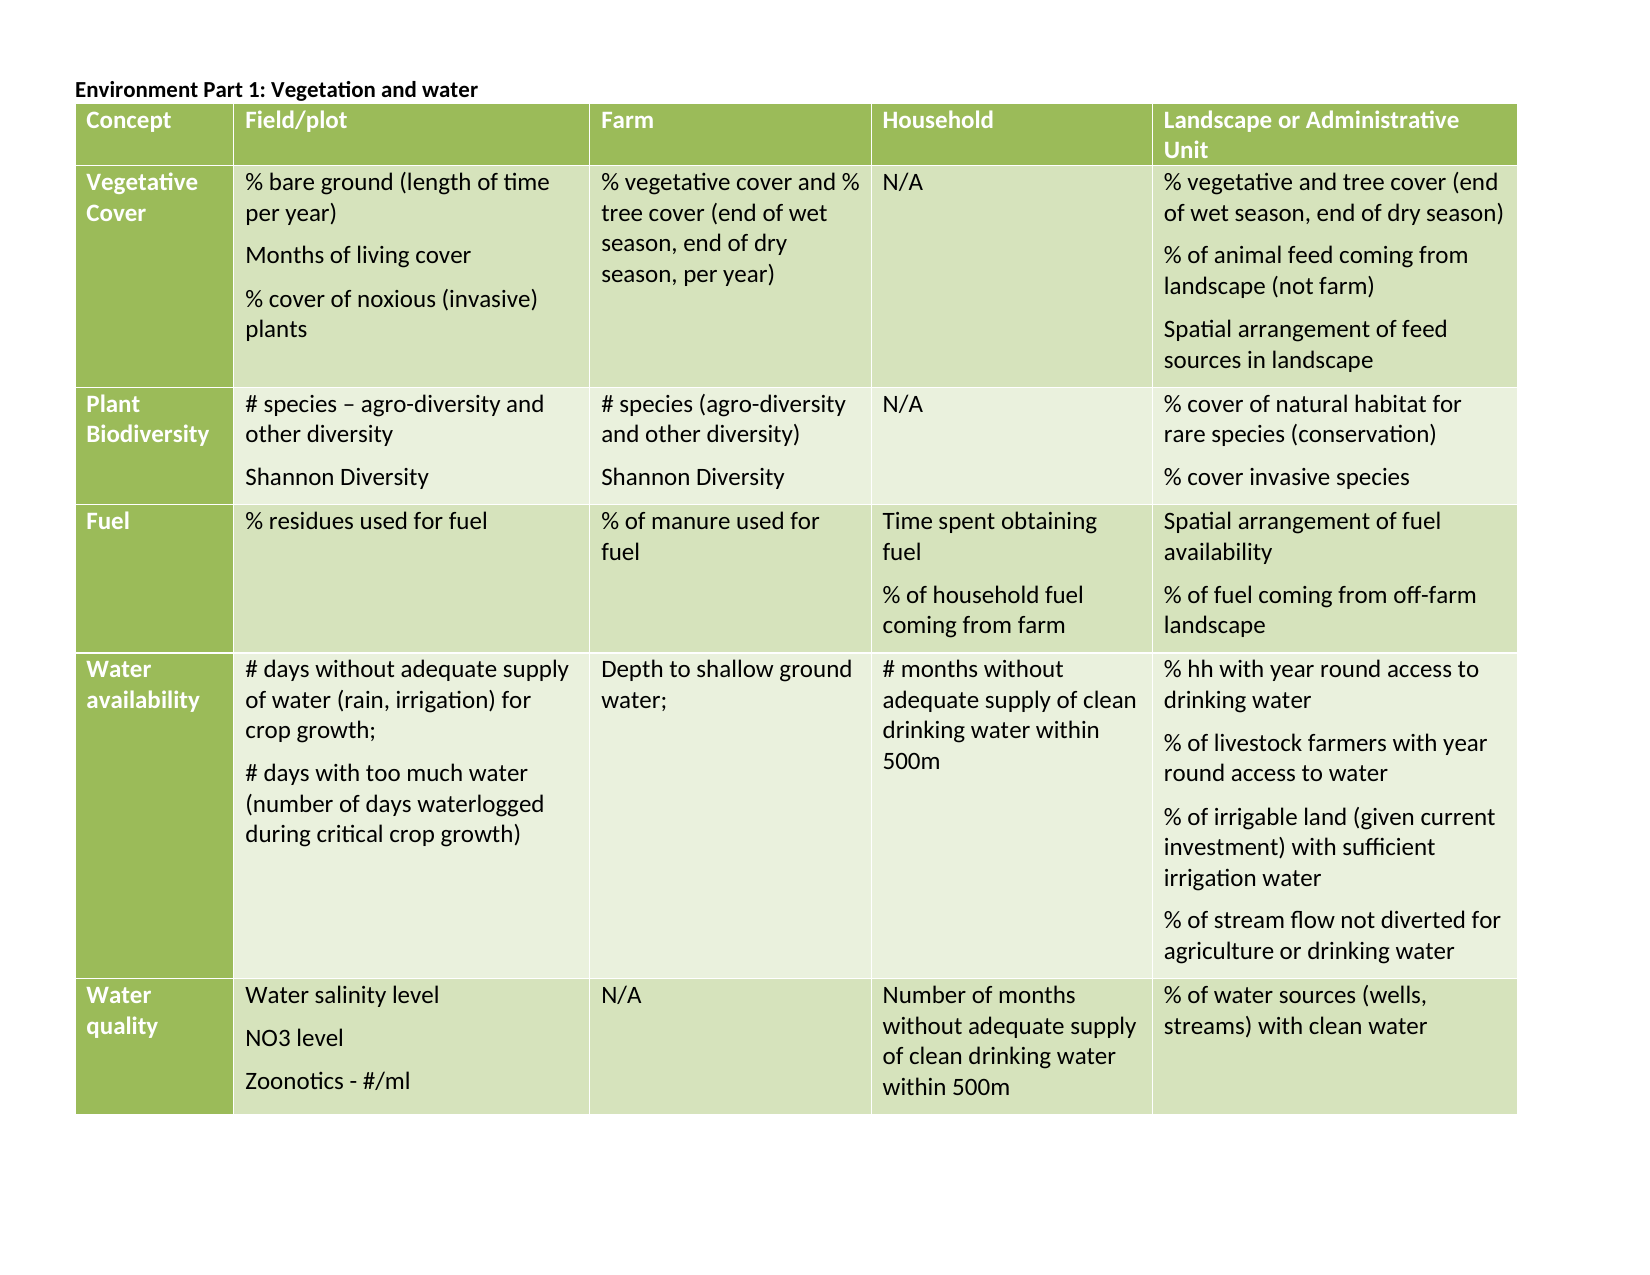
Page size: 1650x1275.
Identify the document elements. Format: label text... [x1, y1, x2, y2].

table_cell % of manure used for fuel [590, 505, 871, 652]
table_cell N/A [872, 388, 1152, 504]
table_cell Fuel [76, 505, 233, 652]
table_cell Depth to shallow ground water; [590, 654, 871, 978]
table_cell % hh with year round access to drinking water % of livestock farmers with year round access to water % of irrigable land (given current investment) with sufficient irrigation water % of stream flow not diverted for agriculture or drinking water [1153, 654, 1517, 978]
table_cell N/A [872, 166, 1152, 387]
table_cell Spatial arrangement of fuel availability % of fuel coming from off-farm landscape [1153, 505, 1517, 652]
table_cell Water availability [76, 654, 233, 978]
table_header Farm [590, 104, 871, 165]
table_cell # species – agro-diversity and other diversity Shannon Diversity [234, 388, 589, 504]
table_cell Time spent obtaining fuel % of household fuel coming from farm [872, 505, 1152, 652]
table_cell % residues used for fuel [234, 505, 589, 652]
table_header Concept [76, 104, 233, 165]
table_header Field/plot [234, 104, 589, 165]
table_cell % bare ground (length of time per year) Months of living cover % cover of noxious (invasive) plants [234, 166, 589, 387]
table_cell % vegetative and tree cover (end of wet season, end of dry season) % of animal feed coming from landscape (not farm) Spatial arrangement of feed sources in landscape [1153, 166, 1517, 387]
table_cell Plant Biodiversity [76, 388, 233, 504]
table_cell Vegetative Cover [76, 166, 233, 387]
table_cell # species (agro-diversity and other diversity) Shannon Diversity [590, 388, 871, 504]
table_cell # days without adequate supply of water (rain, irrigation) for crop growth; # days with too much water (number of days waterlogged during critical crop growth) [234, 654, 589, 978]
table_cell # months without adequate supply of clean drinking water within 500m [872, 654, 1152, 978]
table_cell Water salinity level NO3 level Zoonotics - #/ml [234, 979, 589, 1114]
table_cell % vegetative cover and % tree cover (end of wet season, end of dry season, per year) [590, 166, 871, 387]
text Environment Part 1: Vegetation and water [75, 75, 1563, 103]
table_cell % cover of natural habitat for rare species (conservation) % cover invasive species [1153, 388, 1517, 504]
table_header Household [872, 104, 1152, 165]
table_cell N/A [590, 979, 871, 1114]
table_header Landscape or Administrative Unit [1153, 104, 1517, 165]
table_cell Water quality [76, 979, 233, 1114]
table_cell % of water sources (wells, streams) with clean water [1153, 979, 1517, 1114]
table_cell Number of months without adequate supply of clean drinking water within 500m [872, 979, 1152, 1114]
